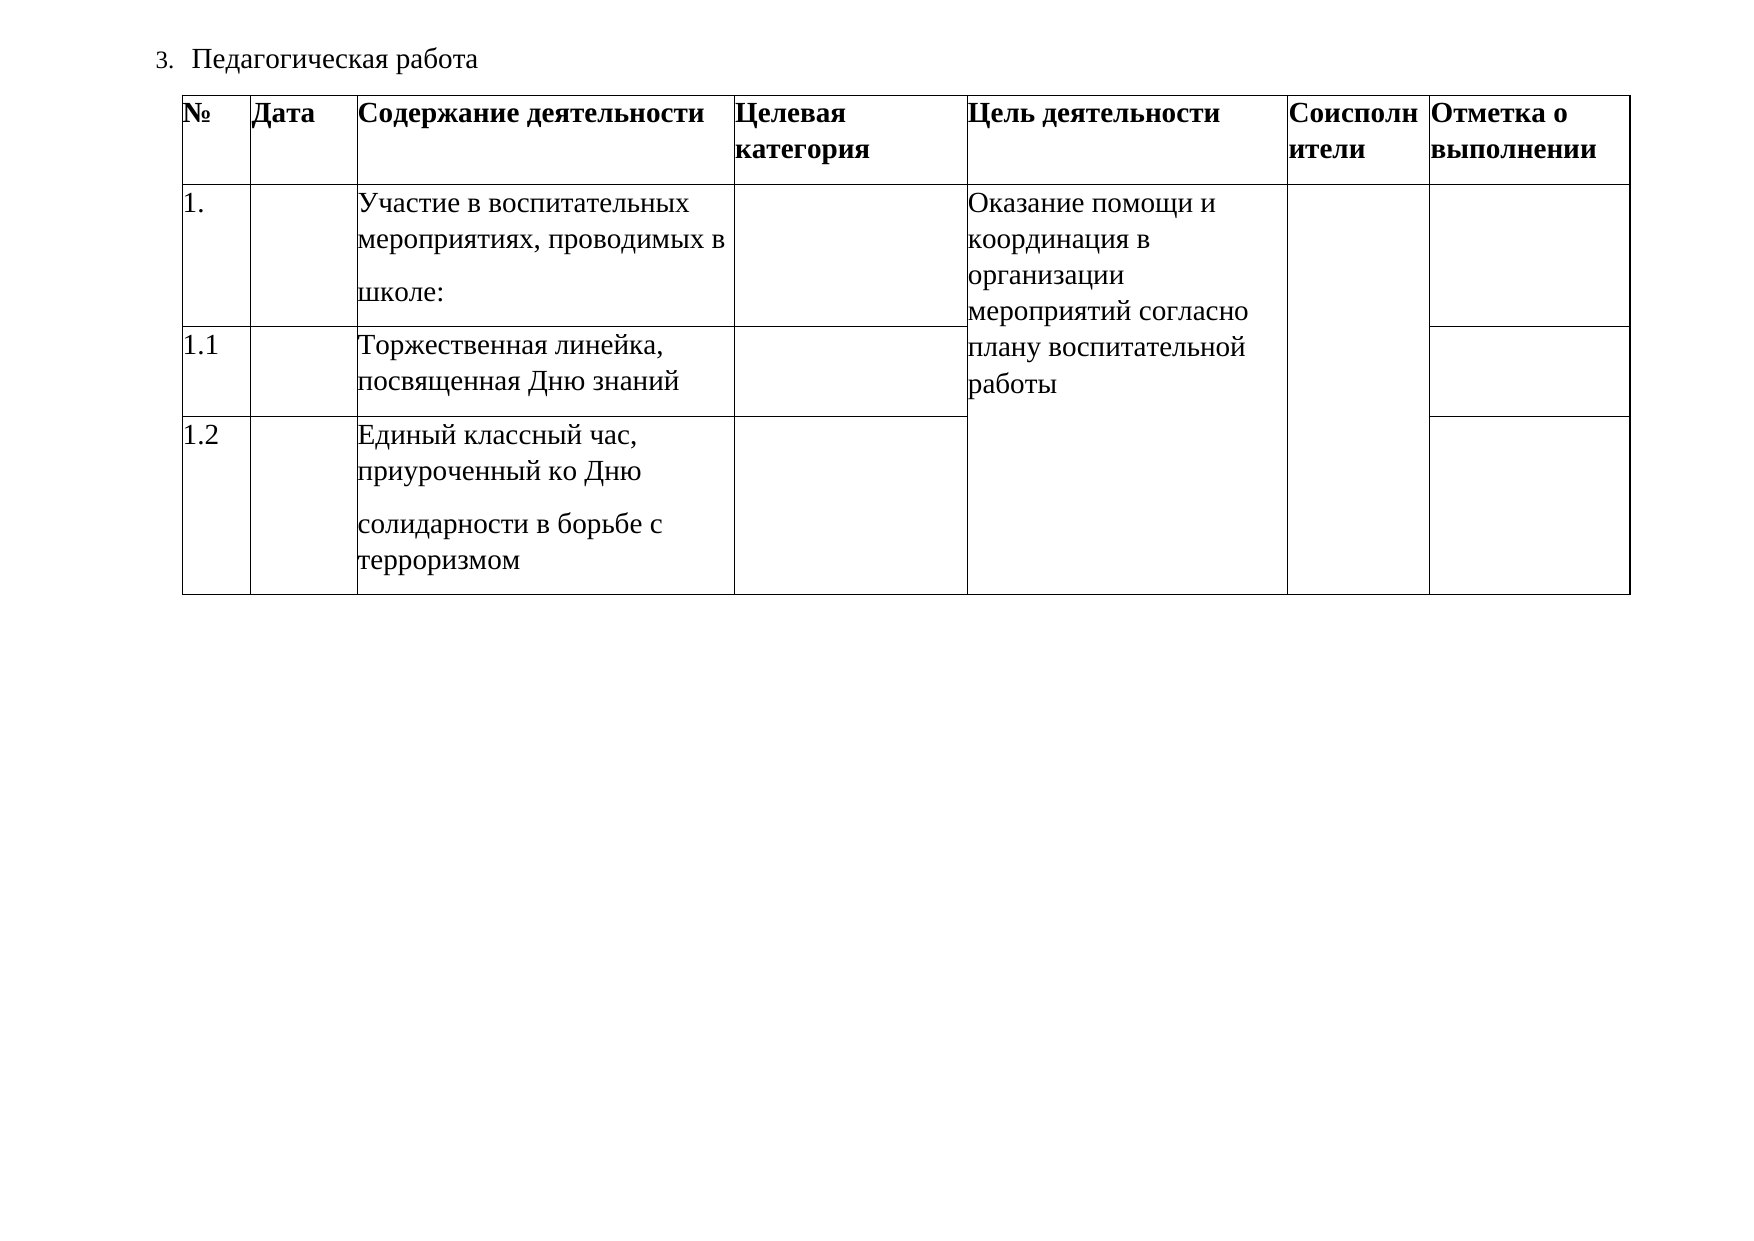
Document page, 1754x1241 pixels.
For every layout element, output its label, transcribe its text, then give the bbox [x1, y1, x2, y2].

table_cell [735, 185, 967, 326]
table_cell 1.1 [183, 327, 250, 416]
table_cell Оказание помощи и координация в организации мероприятий согласно плану воспитательной работы [968, 185, 1287, 594]
table_cell [251, 327, 357, 416]
table_header № [183, 96, 250, 184]
table_cell 1.2 [183, 417, 250, 594]
table_cell [735, 327, 967, 416]
table_cell [735, 417, 967, 594]
list Педагогическая работа [155, 42, 1660, 75]
table_header Цель деятельности [968, 96, 1287, 184]
table_cell [1430, 327, 1629, 416]
table_cell [1288, 185, 1429, 594]
table_cell [1430, 185, 1629, 326]
table_header Соисполнители [1288, 96, 1429, 184]
table_header Целевая категория [735, 96, 967, 184]
table_cell 1. [183, 185, 250, 326]
table_header Отметка о выполнении [1430, 96, 1629, 184]
table_cell [251, 417, 357, 594]
table_header Дата [251, 96, 357, 184]
table_cell Участие в воспитательных мероприятиях, проводимых в школе: [358, 185, 734, 326]
table_cell [1430, 417, 1629, 594]
table_cell Единый классный час, приуроченный ко Дню солидарности в борьбе с терроризмом [358, 417, 734, 594]
table_cell [251, 185, 357, 326]
table_cell Торжественная линейка, посвященная Дню знаний [358, 327, 734, 416]
table_header Содержание деятельности [358, 96, 734, 184]
